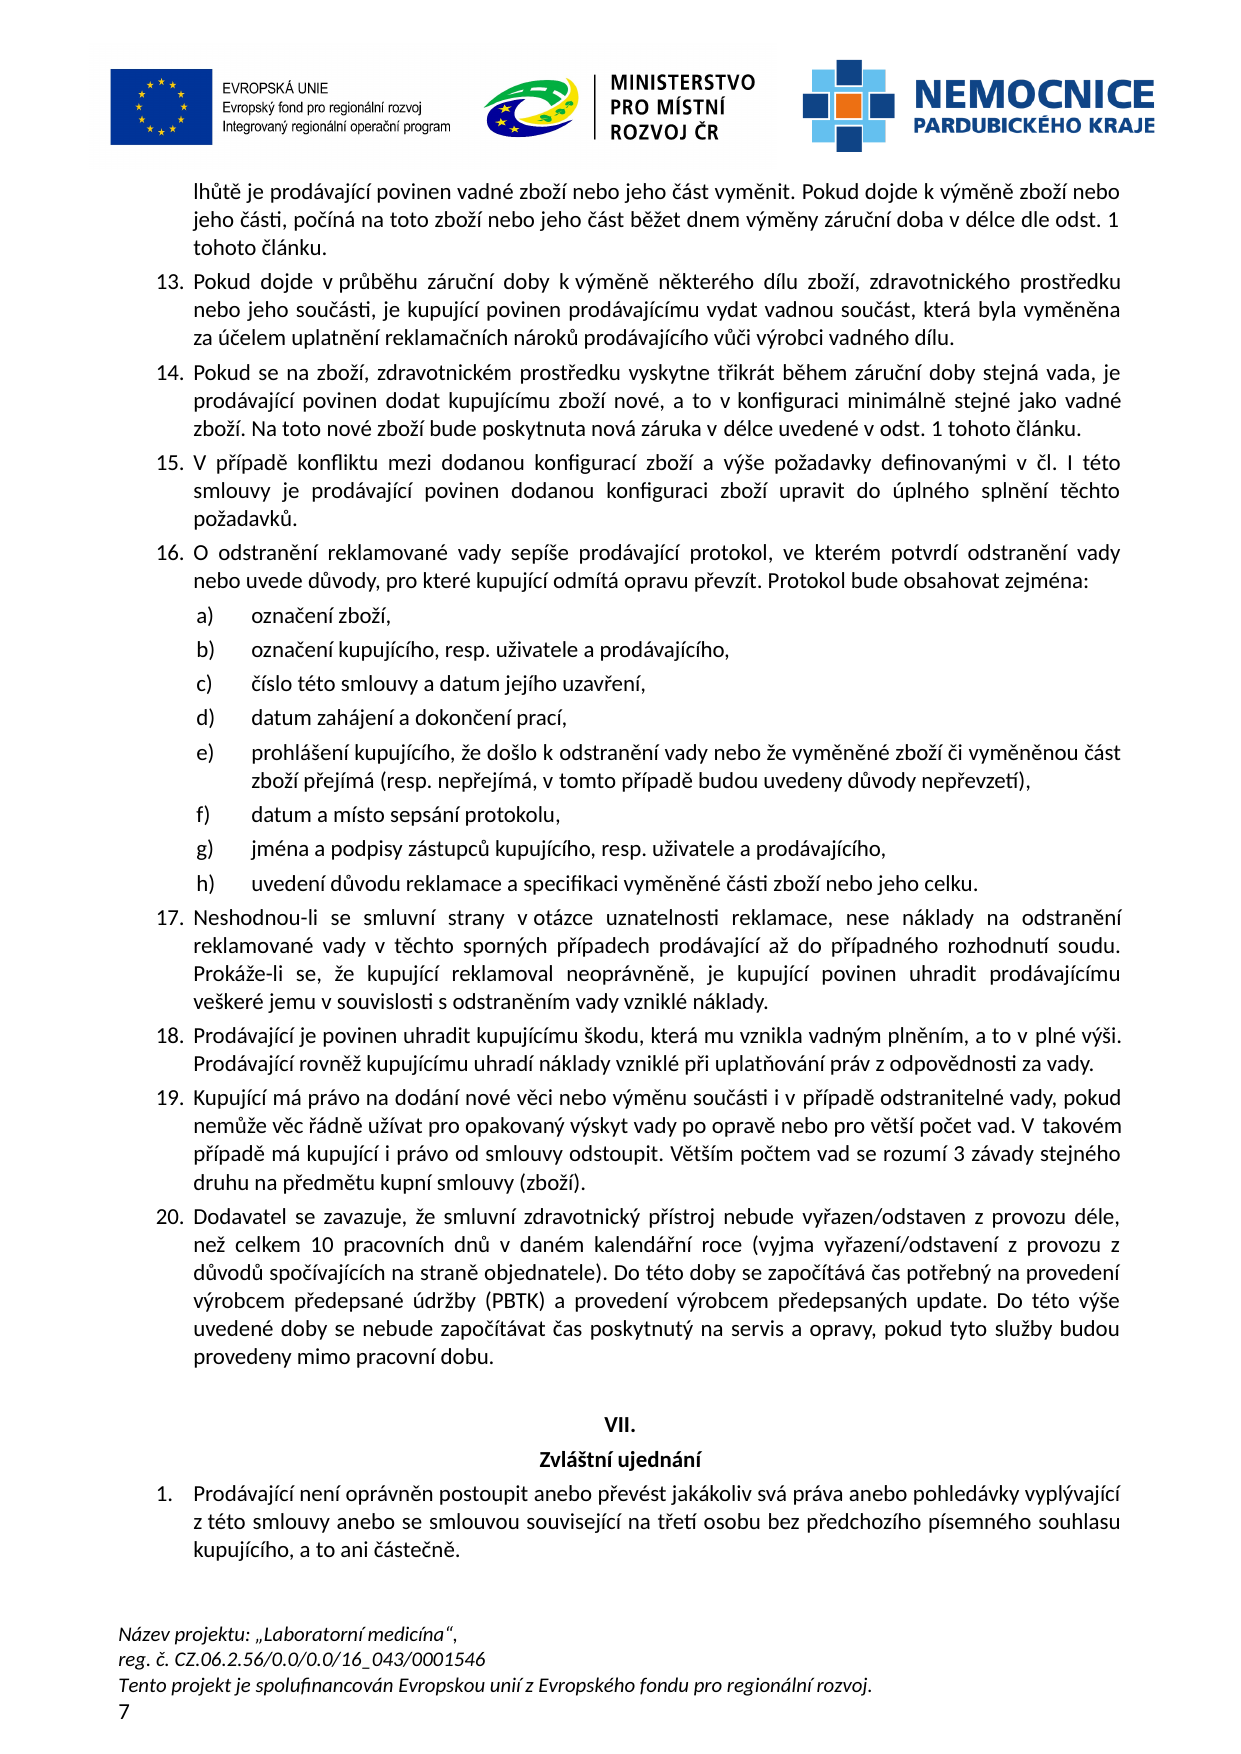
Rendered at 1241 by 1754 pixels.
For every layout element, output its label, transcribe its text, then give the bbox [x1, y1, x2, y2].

list označení kupujícího, resp. uživatele a prodávajícího, [196, 635, 1122, 663]
list prohlášení kupujícího, že došlo k odstranění vady nebo že vyměněné zboží či vyměněnou část zboží přejímá (resp. nepřejímá, v tomto případě budou uvedeny důvody nepřevzetí), [196, 738, 1122, 794]
list datum a místo sepsání protokolu, [196, 800, 1122, 828]
picture [801, 58, 1155, 153]
list O odstranění reklamované vady sepíše prodávající protokol, ve kterém potvrdí odstranění vady nebo uvede důvody, pro které kupující odmítá opravu převzít. Protokol bude obsahovat zejména: [156, 538, 1122, 594]
list V případě konfliktu mezi dodanou konfigurací zboží a výše požadavky definovanými v čl. I této smlouvy je prodávající povinen dodanou konfiguraci zboží upravit do úplného splnění těchto požadavků. [156, 448, 1122, 532]
list uvedení důvodu reklamace a specifikaci vyměněné části zboží nebo jeho celku. [196, 869, 1122, 897]
list jména a podpisy zástupců kupujícího, resp. uživatele a prodávajícího, [196, 834, 1122, 862]
list Dodavatel se zavazuje, že smluvní zdravotnický přístroj nebude vyřazen/odstaven z provozu déle, než celkem 10 pracovních dnů v daném kalendářní roce (vyjma vyřazení/odstavení z provozu z důvodů spočívajících na straně objednatele). Do této doby se započítává čas potřebný na provedení výrobcem předepsané údržby (PBTK) a provedení výrobcem předepsaných update. Do této výše uvedené doby se nebude započítávat čas poskytnutý na servis a opravy, pokud tyto služby budou provedeny mimo pracovní dobu. [156, 1202, 1122, 1370]
list označení zboží, [196, 601, 1122, 629]
text VII. [118, 1411, 1122, 1438]
list Pokud dojde v průběhu záruční doby k výměně některého dílu zboží, zdravotnického prostředku nebo jeho součásti, je kupující povinen prodávajícímu vydat vadnou součást, která byla vyměněna za účelem uplatnění reklamačních nároků prodávajícího vůči výrobci vadného dílu. [156, 267, 1122, 352]
text Zvláštní ujednání [118, 1445, 1122, 1473]
list Kupující má právo na dodání nové věci nebo výměnu součásti i v případě odstranitelné vady, pokud nemůže věc řádně užívat pro opakovaný výskyt vady po opravě nebo pro větší počet vad. V takovém případě má kupující i právo od smlouvy odstoupit. Větším počtem vad se rozumí 3 závady stejného druhu na předmětu kupní smlouvy (zboží). [156, 1083, 1122, 1196]
list datum zahájení a dokončení prací, [196, 703, 1122, 732]
list číslo této smlouvy a datum jejího uzavření, [196, 669, 1122, 697]
picture [88, 43, 777, 170]
list Neshodnou-li se smluvní strany v otázce uznatelnosti reklamace, nese náklady na odstranění reklamované vady v těchto sporných případech prodávající až do případného rozhodnutí soudu. Prokáže-li se, že kupující reklamoval neoprávněně, je kupující povinen uhradit prodávajícímu veškeré jemu v souvislosti s odstraněním vady vzniklé náklady. [156, 903, 1122, 1015]
list Prodávající není oprávněn postoupit anebo převést jakákoliv svá práva anebo pohledávky vyplývající z této smlouvy anebo se smlouvou související na třetí osobu bez předchozího písemného souhlasu kupujícího, a to ani částečně. [156, 1479, 1122, 1563]
list Pokud se na zboží, zdravotnickém prostředku vyskytne třikrát během záruční doby stejná vada, je prodávající povinen dodat kupujícímu zboží nové, a to v konfiguraci minimálně stejné jako vadné zboží. Na toto nové zboží bude poskytnuta nová záruka v délce uvedené v odst. 1 tohoto článku. [156, 358, 1122, 442]
list Prodávající je povinen uhradit kupujícímu škodu, která mu vznikla vadným plněním, a to v plné výši. Prodávající rovněž kupujícímu uhradí náklady vzniklé při uplatňování práv z odpovědnosti za vady. [156, 1021, 1122, 1077]
